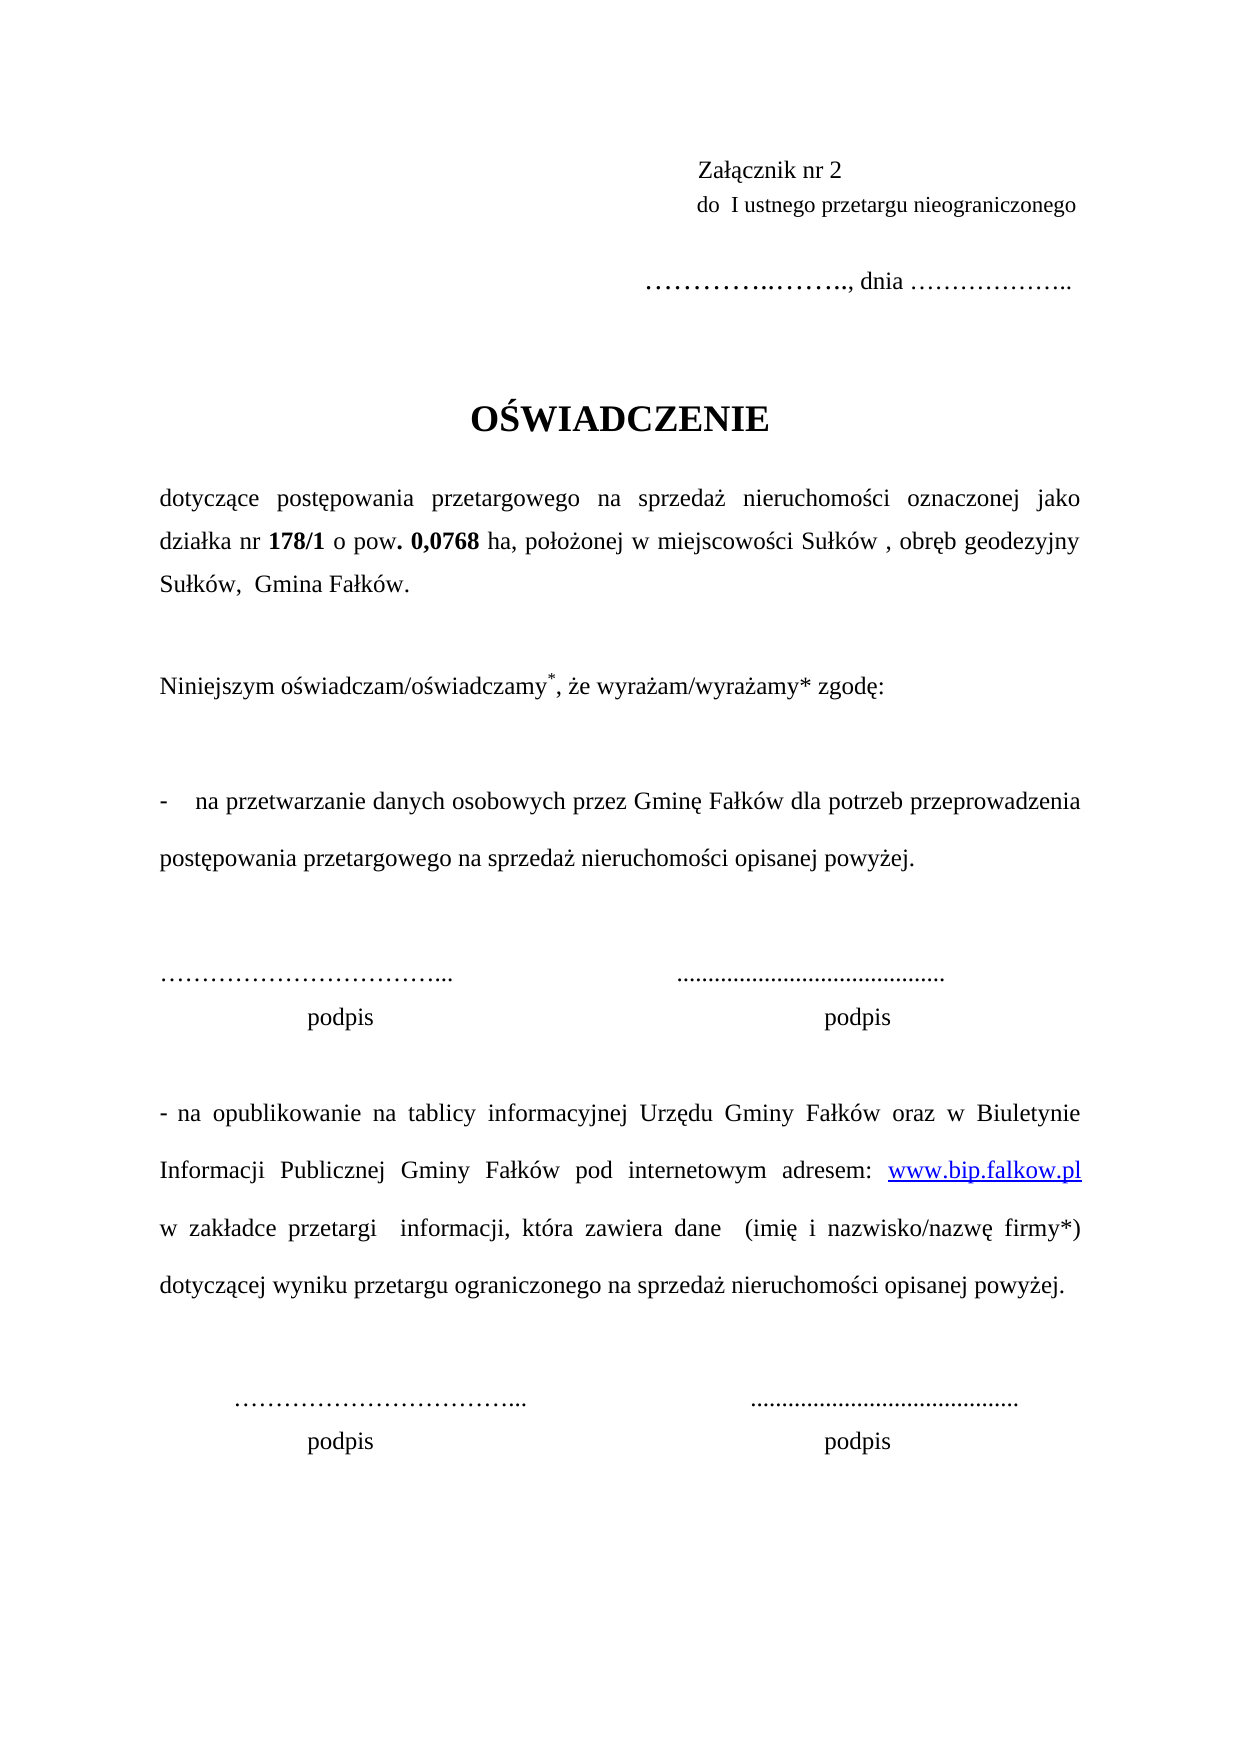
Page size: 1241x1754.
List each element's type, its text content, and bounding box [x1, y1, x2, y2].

list na opublikowanie na tablicy informacyjnej Urzędu Gminy Fałków oraz w Biuletynie Informacji Publicznej Gminy Fałków pod internetowym adresem: www.bip.falkow.pl w zakładce przetargi informacji, która zawiera dane (imię i nazwisko/nazwę firmy*) dotyczącej wyniku przetargu ograniczonego na sprzedaż nieruchomości opisanej powyżej. [159, 1098, 1082, 1299]
text OŚWIADCZENIE [182, 396, 1058, 439]
text Załącznik nr 2 [148, 155, 1093, 184]
text Niniejszym oświadczam/oświadczamy*, że wyrażam/wyrażamy* zgodę: [159, 669, 1093, 700]
text ……………………………... ........................................... [233, 1383, 1093, 1412]
text podpis podpis [307, 1426, 1093, 1455]
text podpis podpis [307, 1002, 1093, 1030]
text ……………………………... ........................................... [159, 958, 1093, 987]
list na przetwarzanie danych osobowych przez Gminę Fałków dla potrzeb przeprowadzenia postępowania przetargowego na sprzedaż nieruchomości opisanej powyżej. [159, 786, 1081, 872]
text dotyczące postępowania przetargowego na sprzedaż nieruchomości oznaczonej jako działka nr 178/1 o pow. 0,0768 ha, położonej w miejscowości Sułków , obręb geodezyjny Sułków, Gmina Fałków. [159, 483, 1081, 598]
text …………..…….., dnia ……………….. [148, 262, 1093, 295]
text do I ustnego przetargu nieograniczonego [148, 192, 1093, 218]
